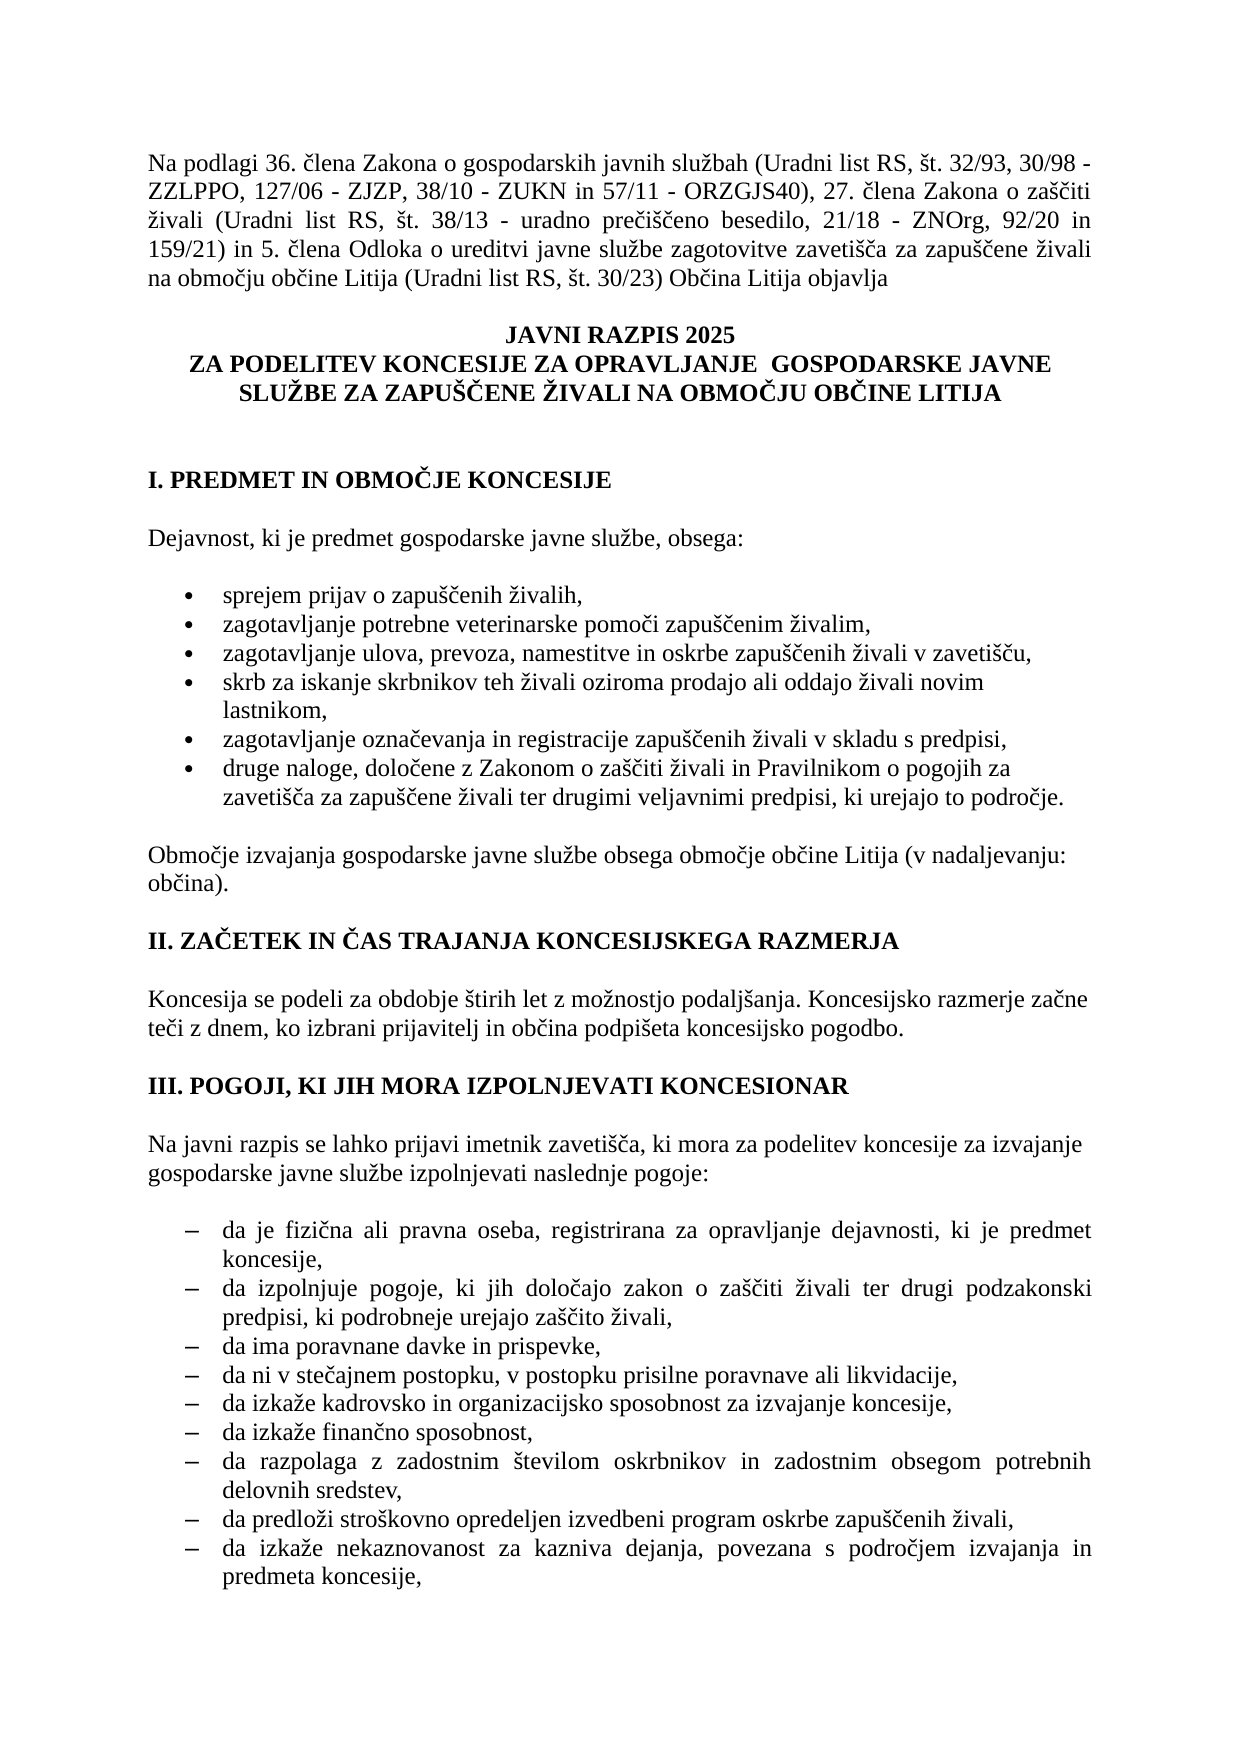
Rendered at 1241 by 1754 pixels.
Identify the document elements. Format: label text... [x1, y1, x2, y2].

list da ima poravnane davke in prispevke, [185, 1331, 1093, 1359]
text ZA PODELITEV KONCESIJE ZA OPRAVLJANJE GOSPODARSKE JAVNE SLUŽBE ZA ZAPUŠČENE ŽIVALI NA OBMOČJU OBČINE LITIJA [148, 349, 1093, 407]
text Na podlagi 36. člena Zakona o gospodarskih javnih službah (Uradni list RS, št. 32/93, 30/98 - ZZLPPO, 127/06 - ZJZP, 38/10 - ZUKN in 57/11 - ORZGJS40), 27. člena Zakona o zaščiti živali (Uradni list RS, št. 38/13 - uradno prečiščeno besedilo, 21/18 - ZNOrg, 92/20 in 159/21) in 5. člena Odloka o ureditvi javne službe zagotovitve zavetišča za zapuščene živali na območju občine Litija (Uradni list RS, št. 30/23) Občina Litija objavlja [148, 148, 1093, 291]
list zagotavljanje označevanja in registracije zapuščenih živali v skladu s predpisi, [185, 724, 1093, 753]
list da razpolaga z zadostnim številom oskrbnikov in zadostnim obsegom potrebnih delovnih sredstev, [185, 1446, 1093, 1504]
list da je fizična ali pravna oseba, registrirana za opravljanje dejavnosti, ki je predmet koncesije, [185, 1216, 1093, 1273]
text II. ZAČETEK IN ČAS TRAJANJA KONCESIJSKEGA RAZMERJA [148, 926, 1093, 955]
list sprejem prijav o zapuščenih živalih, [185, 581, 1093, 609]
text Koncesija se podeli za obdobje štirih let z možnostjo podaljšanja. Koncesijsko razmerje začne teči z dnem, ko izbrani prijavitelj in občina podpišeta koncesijsko pogodbo. [148, 984, 1093, 1042]
list da izkaže finančno sposobnost, [185, 1417, 1093, 1446]
list da predloži stroškovno opredeljen izvedbeni program oskrbe zapuščenih živali, [185, 1504, 1093, 1533]
list da izkaže nekaznovanost za kazniva dejanja, povezana s področjem izvajanja in predmeta koncesije, [185, 1533, 1093, 1590]
list zagotavljanje potrebne veterinarske pomoči zapuščenim živalim, [185, 609, 1093, 638]
list zagotavljanje ulova, prevoza, namestitve in oskrbe zapuščenih živali v zavetišču, [185, 638, 1093, 667]
text JAVNI RAZPIS 2025 [148, 321, 1093, 349]
text III. POGOJI, KI JIH MORA IZPOLNJEVATI KONCESIONAR [148, 1071, 1093, 1100]
list skrb za iskanje skrbnikov teh živali oziroma prodajo ali oddajo živali novim lastnikom, [185, 667, 1093, 724]
list da izpolnjuje pogoje, ki jih določajo zakon o zaščiti živali ter drugi podzakonski predpisi, ki podrobneje urejajo zaščito živali, [185, 1273, 1093, 1331]
list da izkaže kadrovsko in organizacijsko sposobnost za izvajanje koncesije, [185, 1388, 1093, 1417]
text Dejavnost, ki je predmet gospodarske javne službe, obsega: [148, 523, 1093, 551]
text I. PREDMET IN OBMOČJE KONCESIJE [148, 465, 1093, 493]
text Na javni razpis se lahko prijavi imetnik zavetišča, ki mora za podelitev koncesije za izvajanje gospodarske javne službe izpolnjevati naslednje pogoje: [148, 1129, 1093, 1186]
text Območje izvajanja gospodarske javne službe obsega območje občine Litija (v nadaljevanju: občina). [148, 840, 1093, 897]
list druge naloge, določene z Zakonom o zaščiti živali in Pravilnikom o pogojih za zavetišča za zapuščene živali ter drugimi veljavnimi predpisi, ki urejajo to področje. [185, 753, 1093, 811]
list da ni v stečajnem postopku, v postopku prisilne poravnave ali likvidacije, [185, 1359, 1093, 1388]
